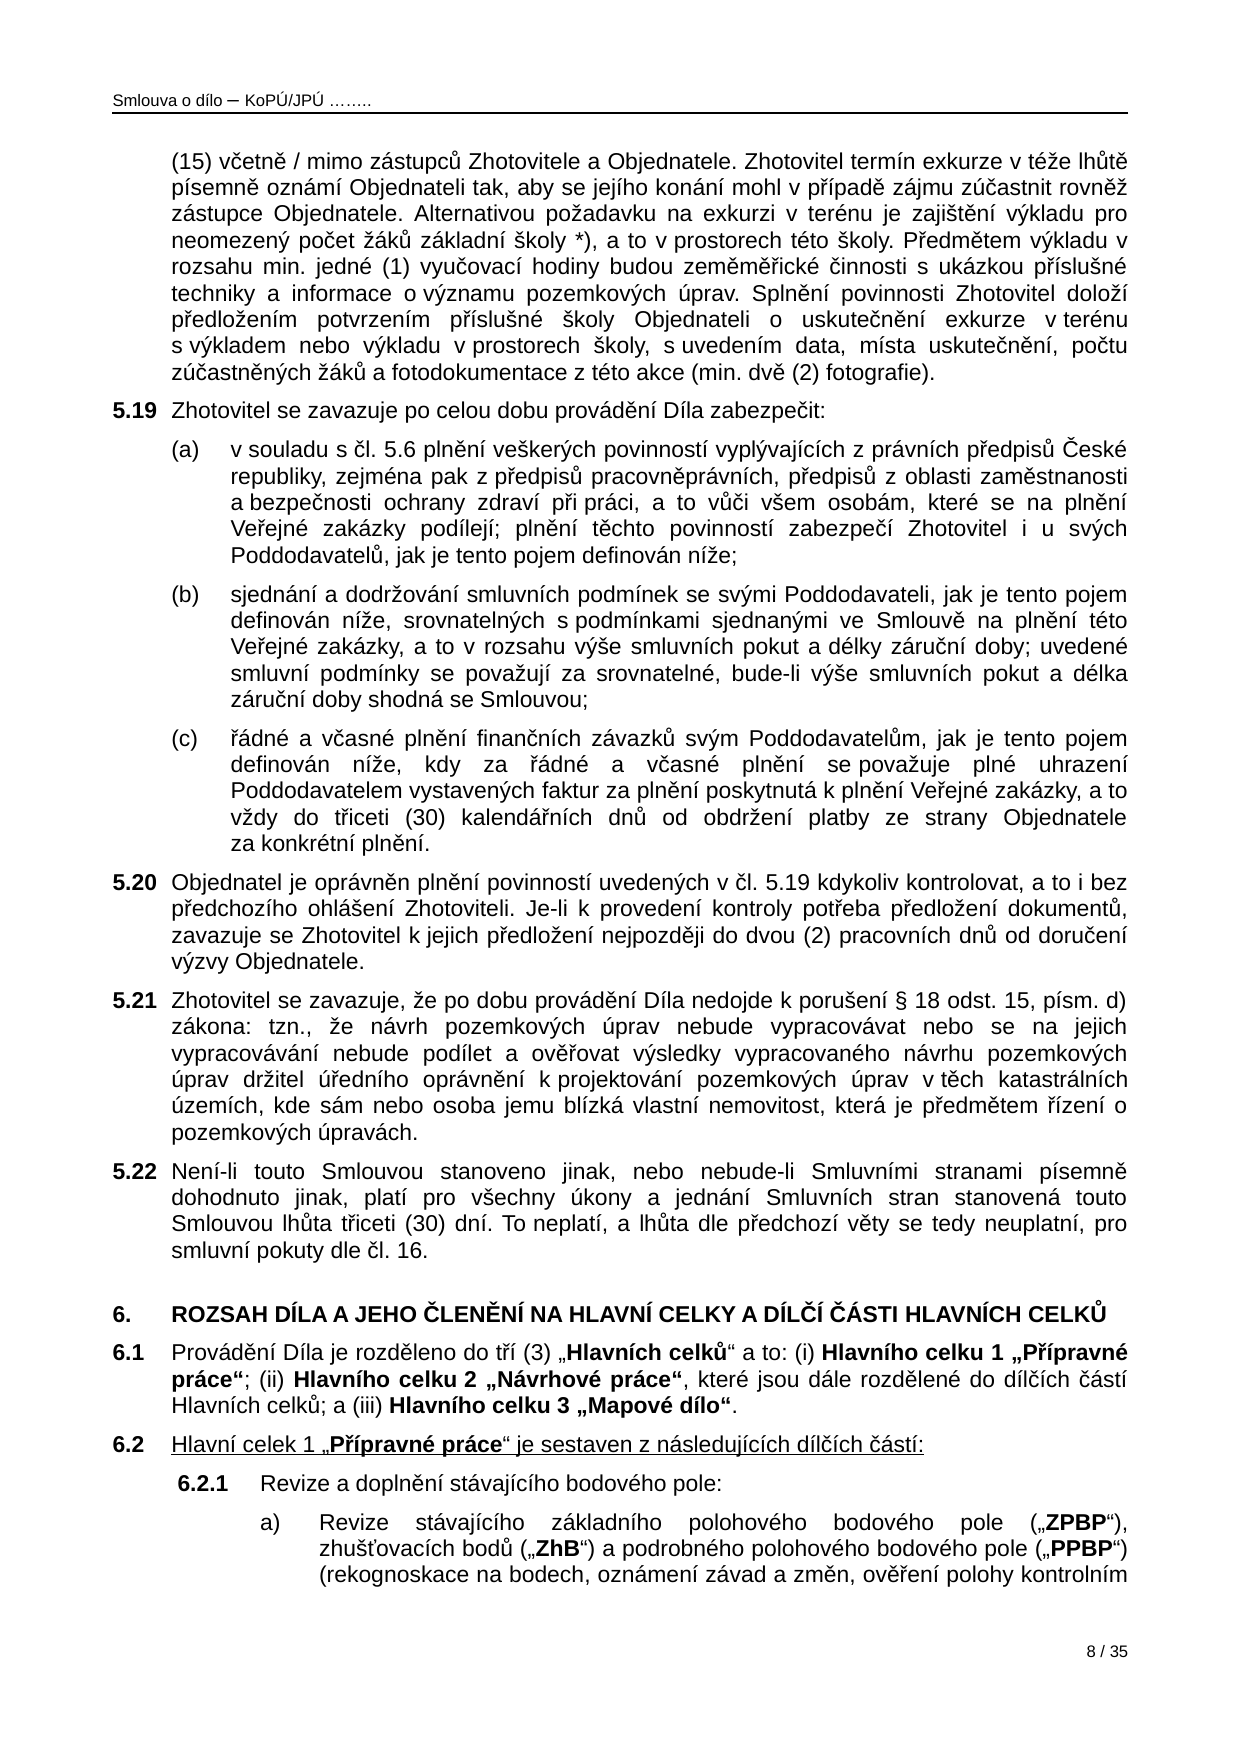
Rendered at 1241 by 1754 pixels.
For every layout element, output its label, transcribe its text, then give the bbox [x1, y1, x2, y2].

list sjednání a dodržování smluvních podmínek se svými Poddodavateli, jak je tento pojem definován níže, srovnatelných s podmínkami sjednanými ve Smlouvě na plnění této Veřejné zakázky, a to v rozsahu výše smluvních pokut a délky záruční doby; uvedené smluvní podmínky se považují za srovnatelné, bude-li výše smluvních pokut a délka záruční doby shodná se Smlouvou; [171, 581, 1128, 712]
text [112, 148, 1128, 385]
list řádné a včasné plnění finančních závazků svým Poddodavatelům, jak je tento pojem definován níže, kdy za řádné a včasné plnění se považuje plné uhrazení Poddodavatelem vystavených faktur za plnění poskytnutá k plnění Veřejné zakázky, a to vždy do třiceti (30) kalendářních dnů od obdržení platby ze strany Objednatele za konkrétní plnění. [171, 725, 1128, 857]
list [260, 1509, 1128, 1588]
text Zhotovitel se zavazuje, že po dobu provádění Díla nedojde k porušení § 18 odst. 15, písm. d) zákona: tzn., že návrh pozemkových úprav nebude vypracovávat nebo se na jejich vypracovávání nebude podílet a ověřovat výsledky vypracovaného návrhu pozemkových úprav držitel úředního oprávnění k projektování pozemkových úprav v těch katastrálních územích, kde sám nebo osoba jemu blízká vlastní nemovitost, která je předmětem řízení o pozemkových úpravách. [112, 987, 1128, 1145]
text Hlavní celek 1 „Přípravné práce“ je sestaven z následujících dílčích částí: [112, 1431, 1128, 1457]
text Není-li touto Smlouvou stanoveno jinak, nebo nebude-li Smluvními stranami písemně dohodnuto jinak, platí pro všechny úkony a jednání Smluvních stran stanovená touto Smlouvou lhůta třiceti (30) dní. To neplatí, a lhůta dle předchozí věty se tedy neuplatní, pro smluvní pokuty dle čl. 16. [112, 1158, 1128, 1263]
text Provádění Díla je rozděleno do tří (3) „Hlavních celků“ a to: (i) Hlavního celku 1 „Přípravné práce“; (ii) Hlavního celku 2 „Návrhové práce“, které jsou dále rozdělené do dílčích částí Hlavních celků; a (iii) Hlavního celku 3 „Mapové dílo“. [112, 1339, 1128, 1418]
list v souladu s čl. 5.6 plnění veškerých povinností vyplývajících z právních předpisů České republiky, zejména pak z předpisů pracovněprávních, předpisů z oblasti zaměstnanosti a bezpečnosti ochrany zdraví při práci, a to vůči všem osobám, které se na plnění Veřejné zakázky podílejí; plnění těchto povinností zabezpečí Zhotovitel i u svých Poddodavatelů, jak je tento pojem definován níže; [171, 436, 1128, 568]
text Revize a doplnění stávajícího bodového pole: [177, 1470, 1128, 1496]
text Objednatel je oprávněn plnění povinností uvedených v čl. 5.19 kdykoliv kontrolovat, a to i bez předchozího ohlášení Zhotoviteli. Je-li k provedení kontroly potřeba předložení dokumentů, zavazuje se Zhotovitel k jejich předložení nejpozději do dvou (2) pracovních dnů od doručení výzvy Objednatele. [112, 869, 1128, 974]
text Rozsah díla a jeho členění na hlavní celky a dílčí části Hlavních celků [112, 1301, 1128, 1327]
text Zhotovitel se zavazuje po celou dobu provádění Díla zabezpečit: [112, 397, 1128, 424]
